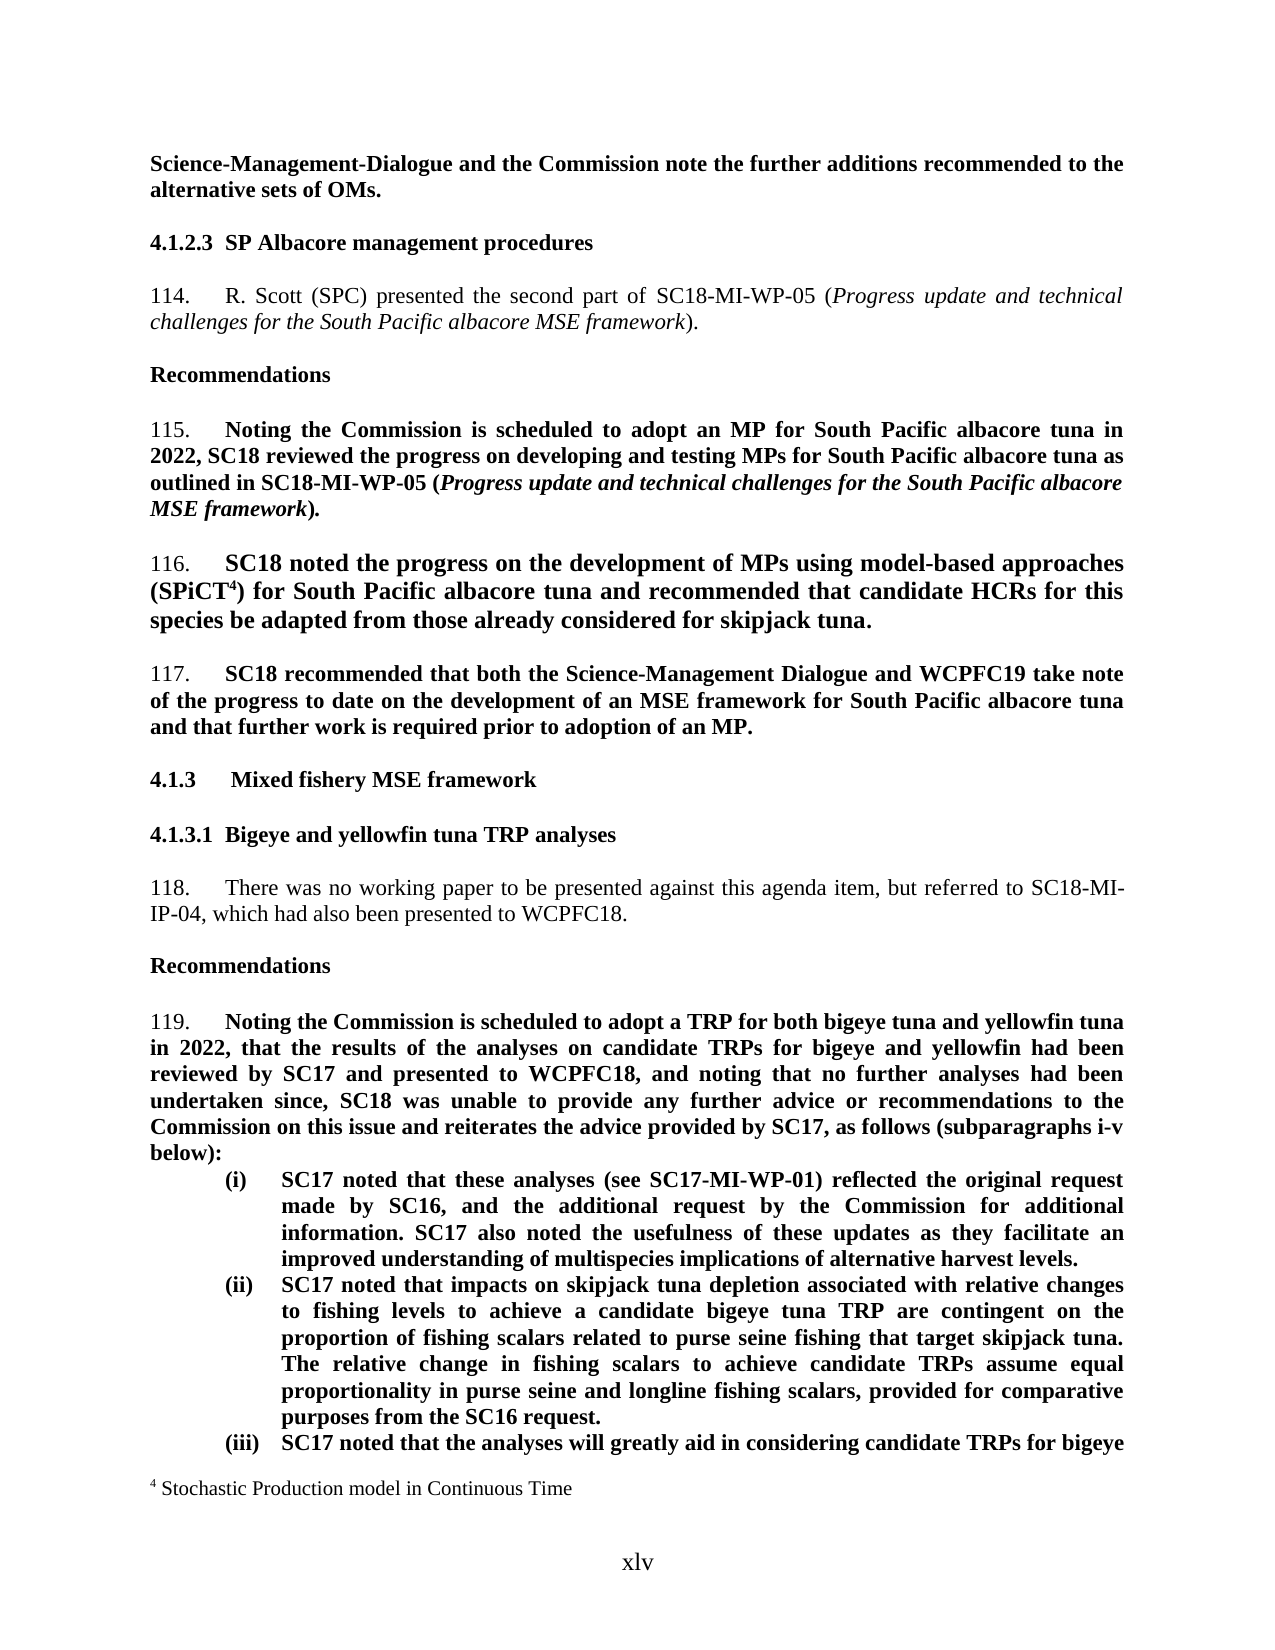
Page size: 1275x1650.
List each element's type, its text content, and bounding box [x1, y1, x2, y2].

list SC17 noted that these analyses (see SC17-MI-WP-01) reflected the original request made by SC16, and the additional request by the Commission for additional information. SC17 also noted the usefulness of these updates as they facilitate an improved understanding of multispecies implications of alternative harvest levels. [225, 1166, 1125, 1271]
text There was no working paper to be presented against this agenda item, but referred to SC18-MI-IP-04, which had also been presented to WCPFC18. [150, 873, 1125, 926]
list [225, 1429, 1125, 1456]
list Mixed fishery MSE framework [150, 766, 1125, 792]
text R. Scott (SPC) presented the second part of SC18-MI-WP-05 (Progress update and technical challenges for the South Pacific albacore MSE framework). [150, 282, 1125, 334]
list Bigeye and yellowfin tuna TRP analyses [150, 821, 1125, 847]
list SC18 recommended that both the Science-Management Dialogue and WCPFC19 take note of the progress to date on the development of an MSE framework for South Pacific albacore tuna and that further work is required prior to adoption of an MP. [150, 660, 1125, 739]
list SC18 noted the progress on the development of MPs using model-based approaches (SPiCT) for South Pacific albacore tuna and recommended that candidate HCRs for this species be adapted from those already considered for skipjack tuna. [150, 548, 1125, 634]
list SC17 noted that impacts on skipjack tuna depletion associated with relative changes to fishing levels to achieve a candidate bigeye tuna TRP are contingent on the proportion of fishing scalars related to purse seine fishing that target skipjack tuna. The relative change in fishing scalars to achieve candidate TRPs assume equal proportionality in purse seine and longline fishing scalars, provided for comparative purposes from the SC16 request. [225, 1271, 1125, 1429]
list Recommendations [150, 953, 1125, 979]
list Noting the Commission is scheduled to adopt a TRP for both bigeye tuna and yellowfin tuna in 2022, that the results of the analyses on candidate TRPs for bigeye and yellowfin had been reviewed by SC17 and presented to WCPFC18, and noting that no further analyses had been undertaken since, SC18 was unable to provide any further advice or recommendations to the Commission on this issue and reiterates the advice provided by SC17, as follows (subparagraphs i-v below): [150, 1008, 1125, 1166]
list Noting the Commission is scheduled to adopt an MP for South Pacific albacore tuna in 2022, SC18 reviewed the progress on developing and testing MPs for South Pacific albacore tuna as outlined in SC18-MI-WP-05 (Progress update and technical challenges for the South Pacific albacore MSE framework). [150, 416, 1125, 521]
text Recommendations [150, 361, 1125, 387]
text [150, 150, 1125, 203]
list SP Albacore management procedures [150, 229, 1125, 255]
